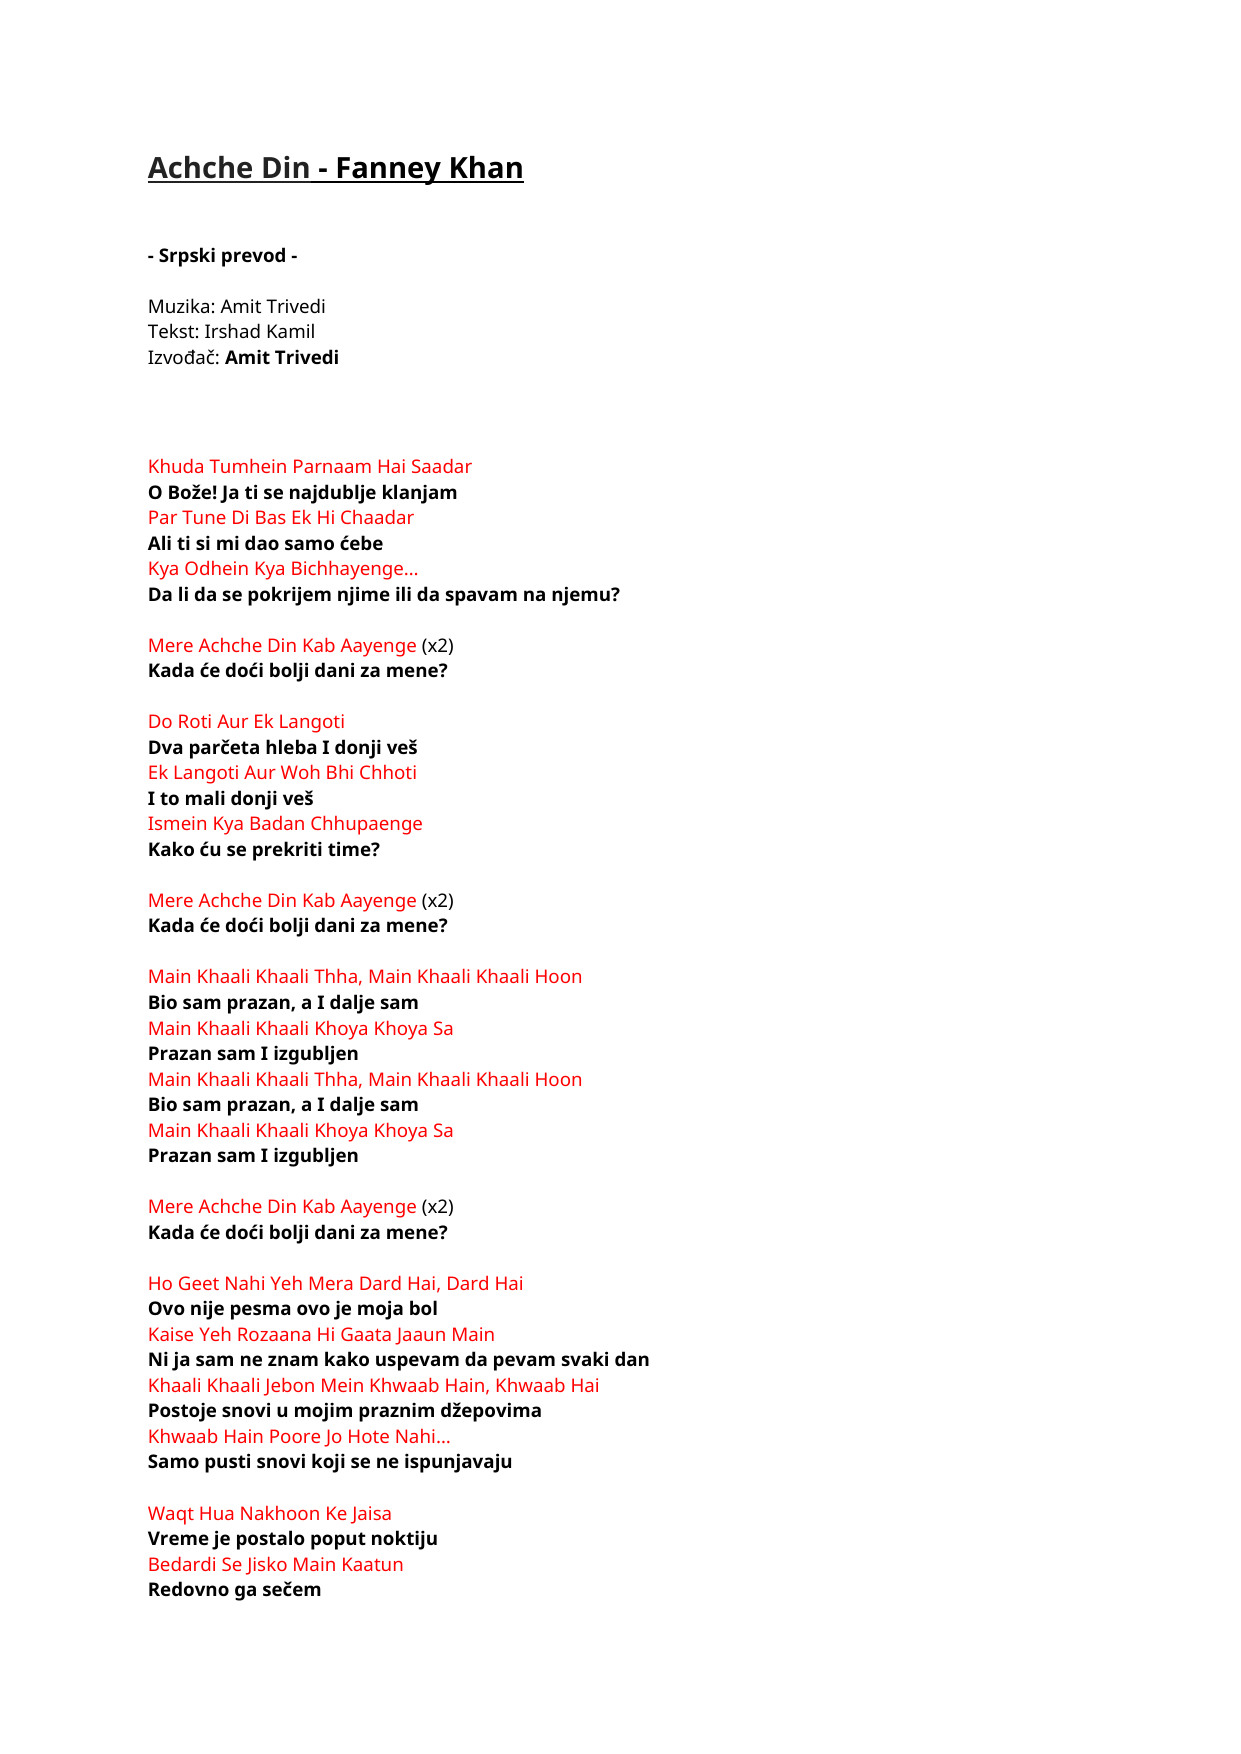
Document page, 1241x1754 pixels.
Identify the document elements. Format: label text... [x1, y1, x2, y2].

text Achche Din - Fanney Khan [311, 148, 1093, 187]
text - Srpski prevod - Muzika: Amit Trivedi Tekst: Irshad Kamil Izvođač: Amit Trivedi [148, 242, 1093, 369]
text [148, 453, 1093, 1602]
